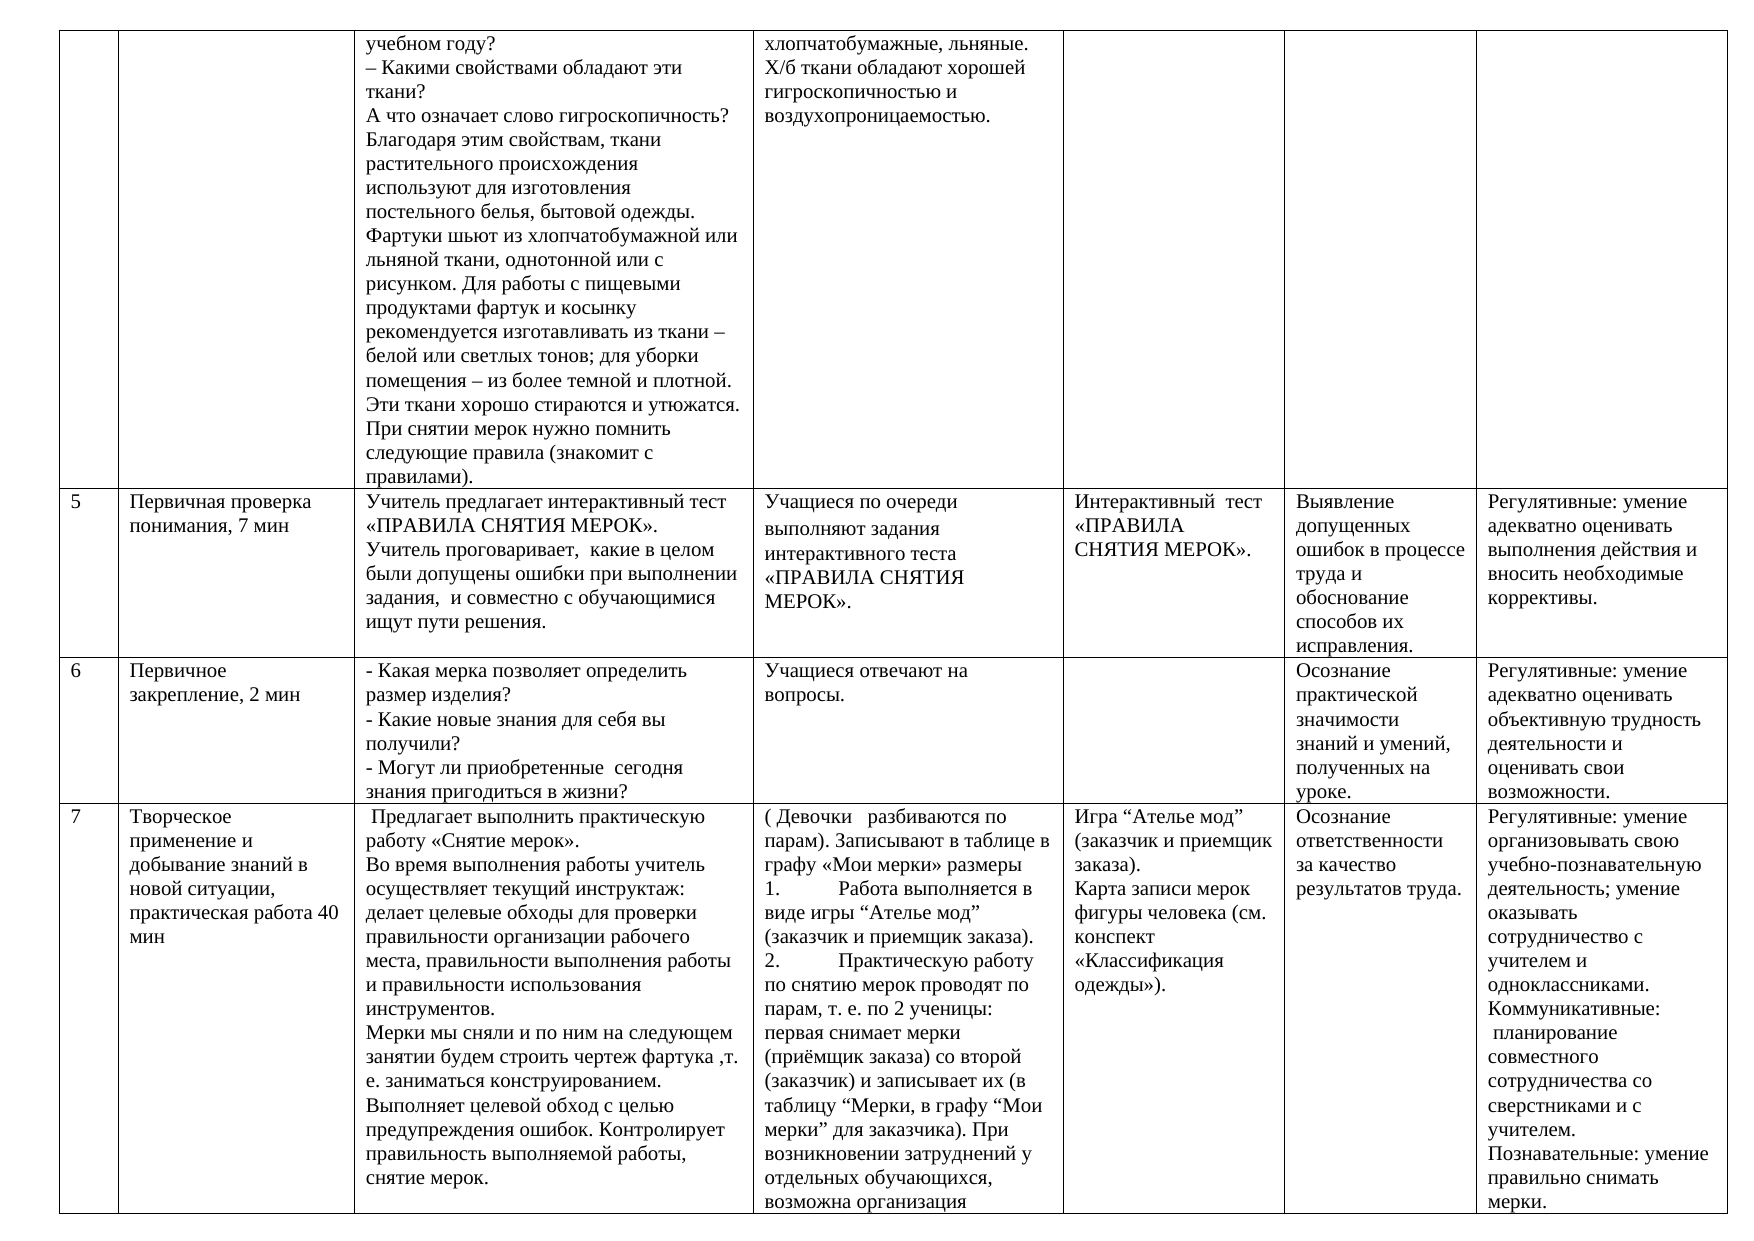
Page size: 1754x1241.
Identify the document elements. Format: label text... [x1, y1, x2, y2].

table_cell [1285, 31, 1476, 488]
table_cell 4 [60, 31, 118, 488]
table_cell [1285, 804, 1476, 1213]
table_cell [754, 31, 1063, 488]
table_cell Регулятивные: умение адекватно оценивать объективную трудность деятельности и оценивать свои возможности. [1477, 658, 1727, 803]
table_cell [1477, 804, 1727, 1213]
table_cell Регулятивные: умение адекватно оценивать выполнения действия и вносить необходимые коррективы. [1477, 489, 1727, 657]
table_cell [1064, 31, 1284, 488]
table_cell Первичная проверка понимания, 7 мин [119, 489, 354, 657]
table_cell 5 [60, 489, 118, 657]
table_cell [355, 31, 753, 488]
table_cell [1477, 31, 1727, 488]
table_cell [119, 31, 354, 488]
table_cell 6 [60, 658, 118, 803]
table_cell Учитель предлагает интерактивный тест «ПРАВИЛА СНЯТИЯ МЕРОК». Учитель проговаривает, какие в целом были допущены ошибки при выполнении задания, и совместно с обучающимися ищут пути решения. [355, 489, 753, 657]
table_cell Выявление допущенных ошибок в процессе труда и обоснование способов их исправления. [1285, 489, 1476, 657]
table_cell - Какая мерка позволяет определить размер изделия? - Какие новые знания для себя вы получили? - Могут ли приобретенные сегодня знания пригодиться в жизни? [355, 658, 753, 803]
table_cell Первичное закрепление, 2 мин [119, 658, 354, 803]
table_cell Учащиеся по очереди выполняют задания интерактивного теста «ПРАВИЛА СНЯТИЯ МЕРОК». [754, 489, 1063, 657]
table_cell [355, 804, 753, 1213]
table_cell Учащиеся отвечают на вопросы. [754, 658, 1063, 803]
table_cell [1064, 804, 1284, 1213]
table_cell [119, 804, 354, 1213]
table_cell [754, 804, 1063, 1213]
table_cell [1064, 658, 1284, 803]
table_cell Интерактивный тест «ПРАВИЛА СНЯТИЯ МЕРОК». [1064, 489, 1284, 657]
table_cell 7 [60, 804, 118, 1213]
table_cell Осознание практической значимости знаний и умений, полученных на уроке. [1285, 658, 1476, 803]
